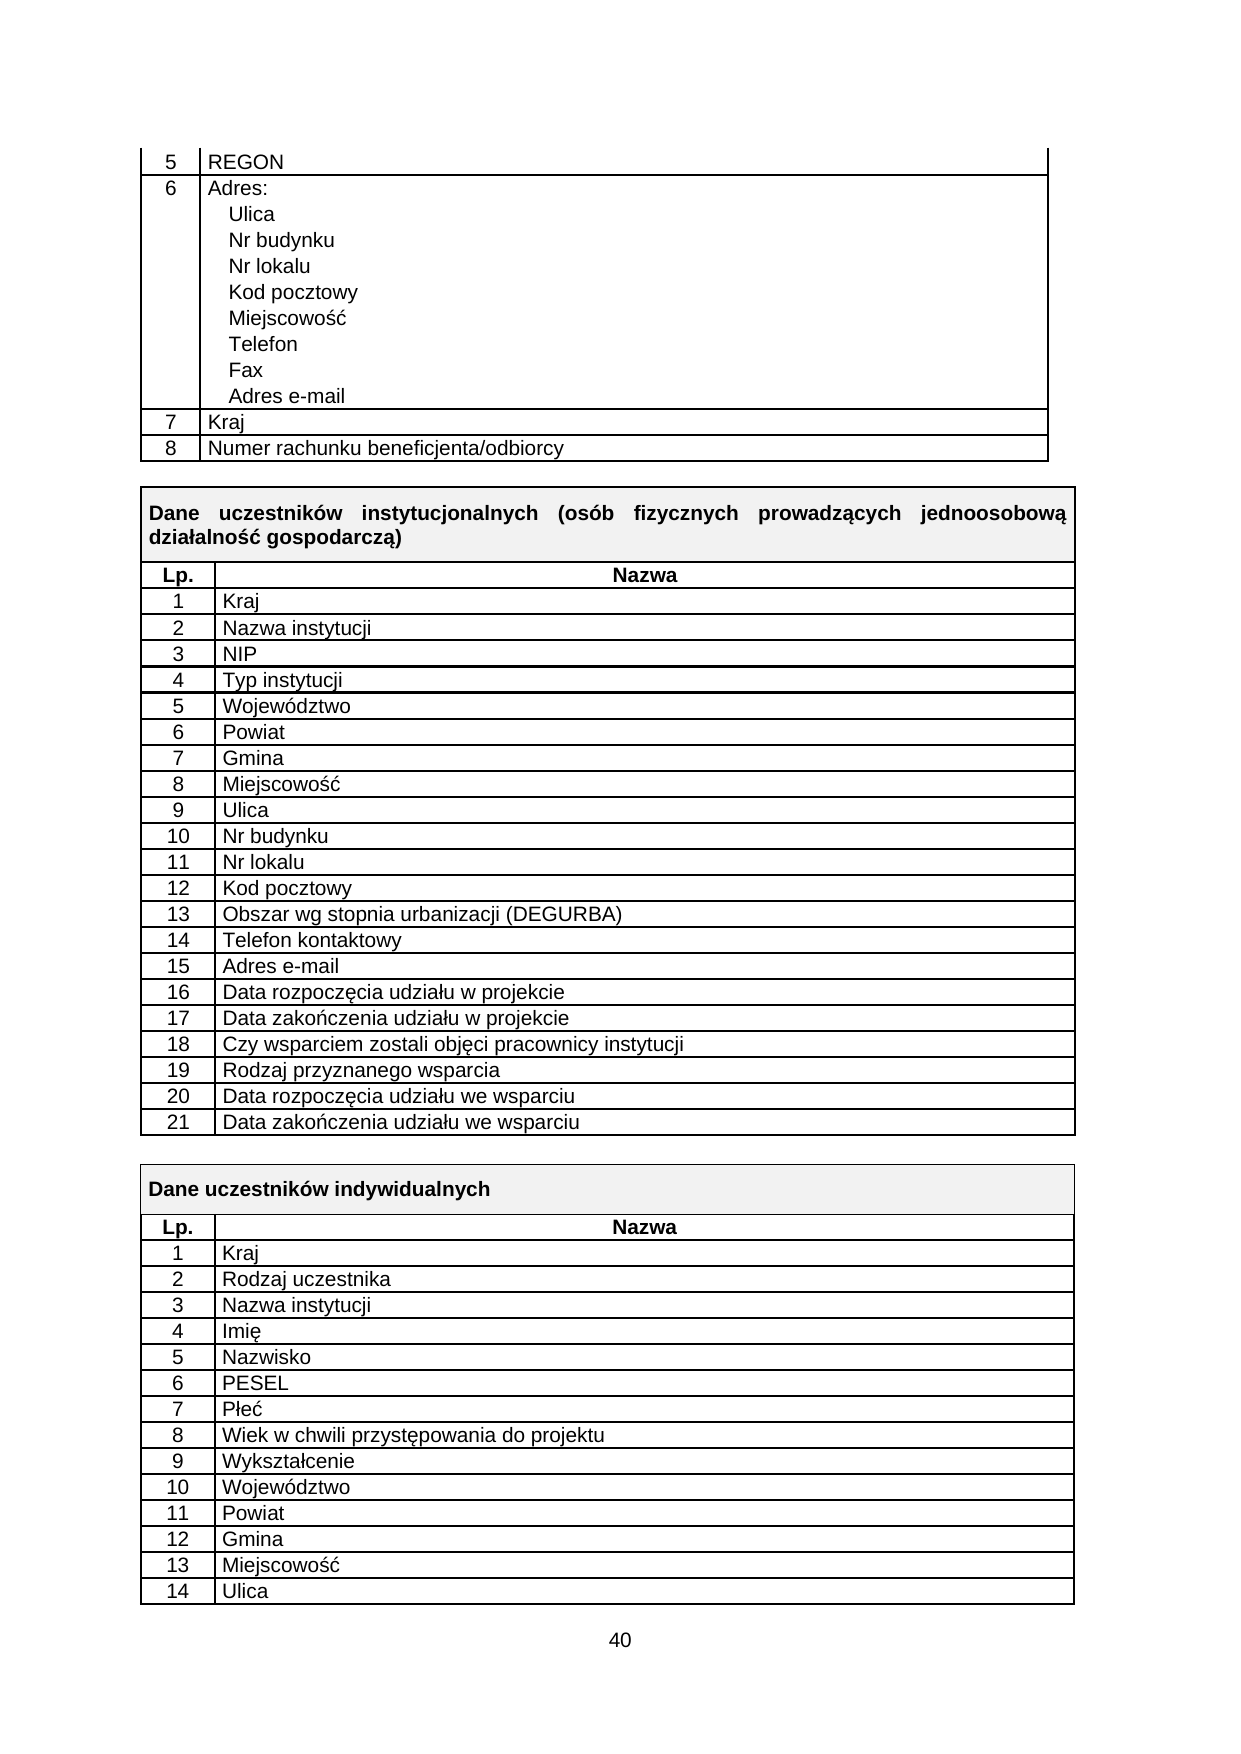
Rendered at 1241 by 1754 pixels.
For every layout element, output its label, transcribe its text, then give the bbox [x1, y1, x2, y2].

table_cell Miejscowość [201, 304, 1047, 330]
table_header Dane uczestników indywidualnych [141, 1165, 1074, 1214]
table_cell Numer rachunku beneficjenta/odbiorcy [201, 436, 1047, 460]
table_cell 7 [142, 410, 199, 434]
table_cell 12 [142, 1527, 214, 1551]
table_cell Nr budynku [216, 824, 1074, 848]
table_cell 14 [142, 1579, 214, 1603]
table_cell Nr budynku [201, 226, 1047, 252]
table_cell 8 [142, 1423, 214, 1447]
table_cell Czy wsparciem zostali objęci pracownicy instytucji [216, 1032, 1074, 1056]
table_cell Powiat [216, 720, 1074, 743]
table_cell 4 [142, 1319, 214, 1343]
table_cell Data zakończenia udziału we wsparciu [216, 1110, 1074, 1134]
table_cell Kraj [201, 410, 1047, 434]
table_cell Adres e-mail [201, 382, 1047, 408]
table_cell Telefon kontaktowy [216, 928, 1074, 952]
table_cell Rodzaj przyznanego wsparcia [216, 1058, 1074, 1082]
table_cell 5 [142, 694, 214, 717]
table_cell Kraj [216, 589, 1074, 613]
table_cell Nr lokalu [201, 252, 1047, 278]
table_cell 6 [142, 1371, 214, 1395]
table_cell 11 [142, 1501, 214, 1525]
table_cell 15 [142, 954, 214, 978]
table_cell 12 [142, 876, 214, 900]
table_cell Miejscowość [216, 772, 1074, 796]
table_cell Data zakończenia udziału w projekcie [216, 1006, 1074, 1030]
table_cell Wiek w chwili przystępowania do projektu [216, 1423, 1073, 1447]
table_cell Lp. [142, 563, 214, 587]
table_cell Województwo [216, 1475, 1073, 1499]
table_cell Województwo [216, 694, 1074, 717]
table_cell 3 [142, 1293, 214, 1317]
table_cell 14 [142, 928, 214, 952]
table_cell Wykształcenie [216, 1449, 1073, 1473]
table_cell 9 [142, 1449, 214, 1473]
table_cell Ulica [201, 200, 1047, 226]
table_cell Gmina [216, 746, 1074, 769]
table_cell Lp. [142, 1215, 214, 1239]
table_cell Kod pocztowy [201, 278, 1047, 304]
table_cell 20 [142, 1084, 214, 1108]
table_cell Miejscowość [216, 1553, 1073, 1577]
table_cell Ulica [216, 798, 1074, 822]
table_cell 10 [142, 1475, 214, 1499]
table_cell Nazwa [216, 1215, 1073, 1239]
table_cell Rodzaj uczestnika [216, 1267, 1073, 1291]
table_cell 10 [142, 824, 214, 848]
table_cell 5 [142, 148, 199, 174]
table_cell 16 [142, 980, 214, 1004]
table_cell Kod pocztowy [216, 876, 1074, 900]
table_cell 3 [142, 641, 214, 665]
table_cell NIP [216, 641, 1074, 665]
table_cell Nazwisko [216, 1345, 1073, 1369]
table_cell 1 [142, 589, 214, 613]
table_cell Nazwa instytucji [216, 1293, 1073, 1317]
table_cell 8 [142, 436, 199, 460]
table_cell 1 [142, 1241, 214, 1265]
table_cell Kraj [216, 1241, 1073, 1265]
table_cell Powiat [216, 1501, 1073, 1525]
table_cell 18 [142, 1032, 214, 1056]
table_cell 4 [142, 668, 214, 691]
table_cell REGON [201, 148, 1047, 174]
table_cell 5 [142, 1345, 214, 1369]
table_cell PESEL [216, 1371, 1073, 1395]
table_cell 21 [142, 1110, 214, 1134]
table_cell 11 [142, 850, 214, 874]
table_cell Nazwa [216, 563, 1074, 587]
table_cell Obszar wg stopnia urbanizacji (DEGURBA) [216, 902, 1074, 926]
table_cell Data rozpoczęcia udziału w projekcie [216, 980, 1074, 1004]
table_cell 17 [142, 1006, 214, 1030]
table_cell 13 [142, 902, 214, 926]
table_cell Telefon [201, 330, 1047, 356]
table_cell Nazwa instytucji [216, 615, 1074, 639]
table_cell 2 [142, 615, 214, 639]
table_cell 19 [142, 1058, 214, 1082]
table_cell 9 [142, 798, 214, 822]
table_cell 6 [142, 720, 214, 743]
table_cell Fax [201, 356, 1047, 382]
table_cell Typ instytucji [216, 668, 1074, 691]
table_header Dane uczestników instytucjonalnych (osób fizycznych prowadzących jednoosobową działalność gospodarczą) [142, 488, 1074, 561]
table_cell Adres: [201, 176, 1047, 200]
table_cell 2 [142, 1267, 214, 1291]
table_cell 6 [142, 176, 199, 408]
table_cell 8 [142, 772, 214, 796]
table_cell 13 [142, 1553, 214, 1577]
table_cell 7 [142, 746, 214, 769]
table_cell Nr lokalu [216, 850, 1074, 874]
table_cell Data rozpoczęcia udziału we wsparciu [216, 1084, 1074, 1108]
table_cell Gmina [216, 1527, 1073, 1551]
table_cell 7 [142, 1397, 214, 1421]
table_cell Imię [216, 1319, 1073, 1343]
table_cell Ulica [216, 1579, 1073, 1603]
table_cell Płeć [216, 1397, 1073, 1421]
table_cell Adres e-mail [216, 954, 1074, 978]
